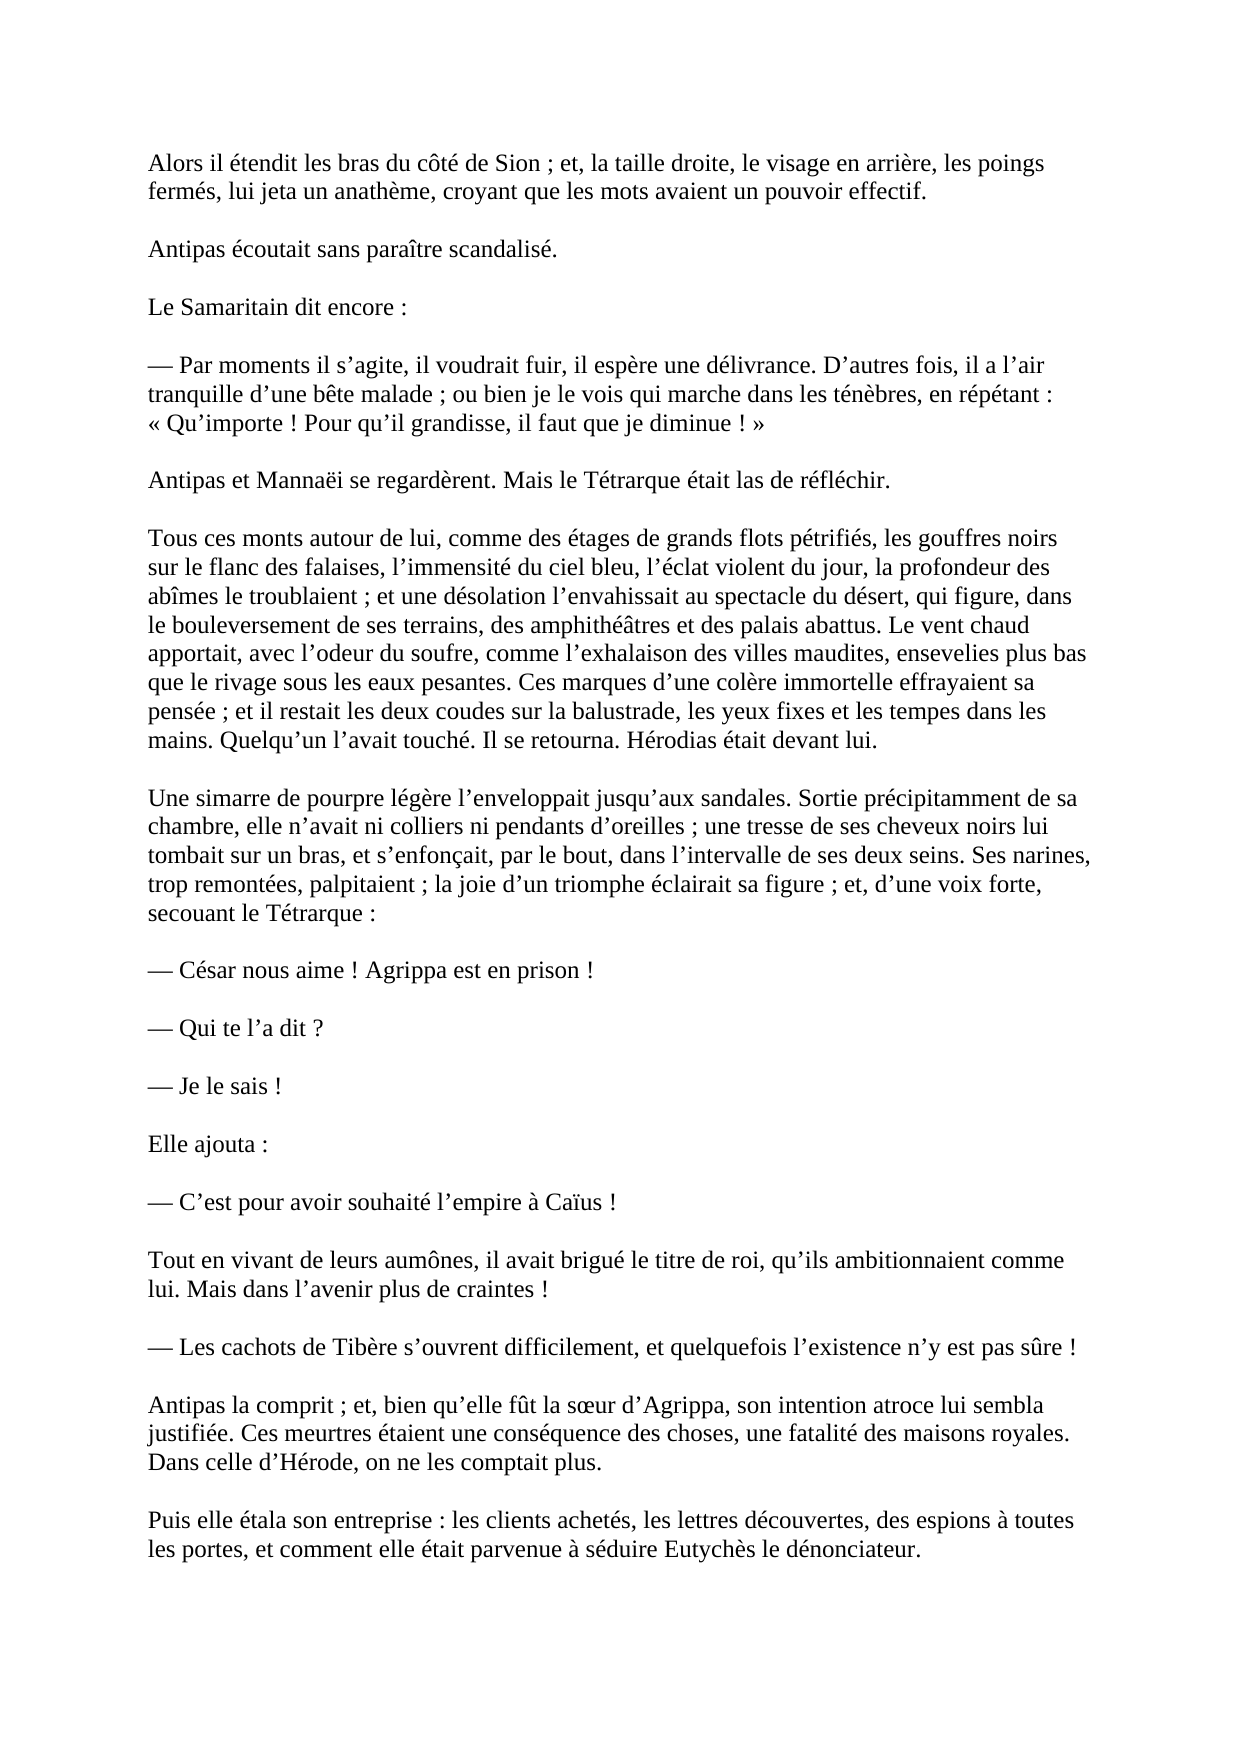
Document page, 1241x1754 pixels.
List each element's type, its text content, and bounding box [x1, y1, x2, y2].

text — Par moments il s’agite, il voudrait fuir, il espère une délivrance. D’autres fois, il a l’air tranquille d’une bête malade ; ou bien je le vois qui marche dans les ténèbres, en répétant : « Qu’importe ! Pour qu’il grandisse, il faut que je diminue ! » [148, 350, 1093, 436]
text Elle ajouta : [148, 1129, 1093, 1158]
text — Qui te l’a dit ? [148, 1013, 1093, 1042]
text Puis elle étala son entreprise : les clients achetés, les lettres découvertes, des espions à toutes les portes, et comment elle était parvenue à séduire Eutychès le dénonciateur. [148, 1505, 1093, 1563]
text — Les cachots de Tibère s’ouvrent difficilement, et quelquefois l’existence n’y est pas sûre ! [148, 1332, 1093, 1361]
text — C’est pour avoir souhaité l’empire à Caïus ! [148, 1187, 1093, 1216]
text — César nous aime ! Agrippa est en prison ! [148, 956, 1093, 984]
text — Je le sais ! [148, 1071, 1093, 1100]
text Antipas la comprit ; et, bien qu’elle fût la sœur d’Agrippa, son intention atroce lui sembla justifiée. Ces meurtres étaient une conséquence des choses, une fatalité des maisons royales. Dans celle d’Hérode, on ne les comptait plus. [148, 1390, 1093, 1476]
text Une simarre de pourpre légère l’enveloppait jusqu’aux sandales. Sortie précipitamment de sa chambre, elle n’avait ni colliers ni pendants d’oreilles ; une tresse de ses cheveux noirs lui tombait sur un bras, et s’enfonçait, par le bout, dans l’intervalle de ses deux seins. Ses narines, trop remontées, palpitaient ; la joie d’un triomphe éclairait sa figure ; et, d’une voix forte, secouant le Tétrarque : [148, 783, 1093, 926]
text Antipas écoutait sans paraître scandalisé. [148, 234, 1093, 263]
text Alors il étendit les bras du côté de Sion ; et, la taille droite, le visage en arrière, les poings fermés, lui jeta un anathème, croyant que les mots avaient un pouvoir effectif. [148, 148, 1093, 205]
text Tout en vivant de leurs aumônes, il avait brigué le titre de roi, qu’ils ambitionnaient comme lui. Mais dans l’avenir plus de craintes ! [148, 1245, 1093, 1303]
text Antipas et Mannaëi se regardèrent. Mais le Tétrarque était las de réfléchir. [148, 466, 1093, 494]
text Tous ces monts autour de lui, comme des étages de grands flots pétrifiés, les gouffres noirs sur le flanc des falaises, l’immensité du ciel bleu, l’éclat violent du jour, la profondeur des abîmes le troublaient ; et une désolation l’envahissait au spectacle du désert, qui figure, dans le bouleversement de ses terrains, des amphithéâtres et des palais abattus. Le vent chaud apportait, avec l’odeur du soufre, comme l’exhalaison des villes maudites, ensevelies plus bas que le rivage sous les eaux pesantes. Ces marques d’une colère immortelle effrayaient sa pensée ; et il restait les deux coudes sur la balustrade, les yeux fixes et les tempes dans les mains. Quelqu’un l’avait touché. Il se retourna. Hérodias était devant lui. [148, 523, 1093, 753]
text Le Samaritain dit encore : [148, 292, 1093, 321]
